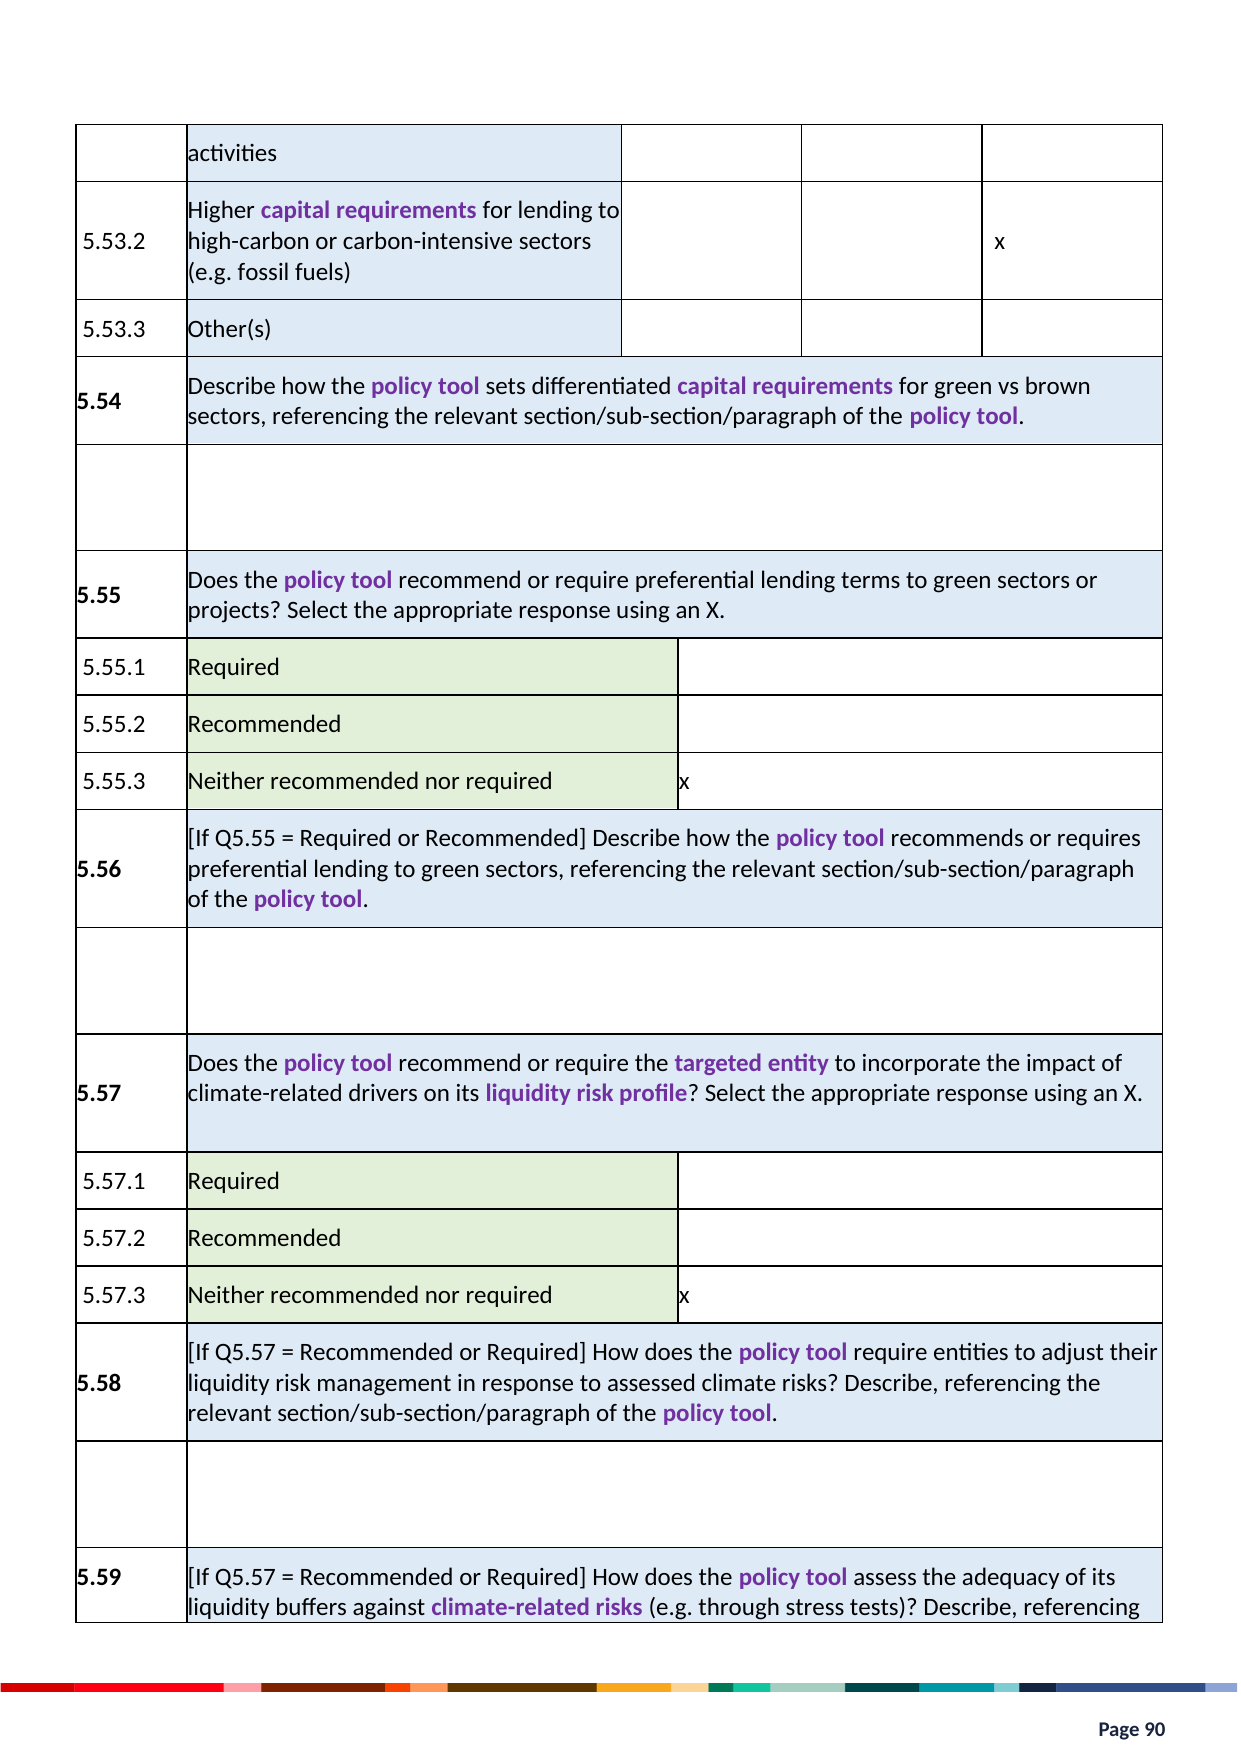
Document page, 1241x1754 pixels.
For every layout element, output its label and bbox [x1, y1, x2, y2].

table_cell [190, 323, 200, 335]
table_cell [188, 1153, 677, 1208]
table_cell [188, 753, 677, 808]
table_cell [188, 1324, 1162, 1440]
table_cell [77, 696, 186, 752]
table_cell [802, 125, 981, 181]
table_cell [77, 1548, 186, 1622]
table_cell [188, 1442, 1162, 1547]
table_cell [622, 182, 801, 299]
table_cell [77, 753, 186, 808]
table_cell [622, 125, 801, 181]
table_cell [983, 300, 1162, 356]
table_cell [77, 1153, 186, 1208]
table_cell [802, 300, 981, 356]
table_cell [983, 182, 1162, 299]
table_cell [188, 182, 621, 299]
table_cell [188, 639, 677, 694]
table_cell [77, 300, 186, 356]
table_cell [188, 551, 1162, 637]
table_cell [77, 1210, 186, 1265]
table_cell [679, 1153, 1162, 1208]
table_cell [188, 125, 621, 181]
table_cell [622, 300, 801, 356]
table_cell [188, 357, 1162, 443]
picture [0, 1683, 1236, 1692]
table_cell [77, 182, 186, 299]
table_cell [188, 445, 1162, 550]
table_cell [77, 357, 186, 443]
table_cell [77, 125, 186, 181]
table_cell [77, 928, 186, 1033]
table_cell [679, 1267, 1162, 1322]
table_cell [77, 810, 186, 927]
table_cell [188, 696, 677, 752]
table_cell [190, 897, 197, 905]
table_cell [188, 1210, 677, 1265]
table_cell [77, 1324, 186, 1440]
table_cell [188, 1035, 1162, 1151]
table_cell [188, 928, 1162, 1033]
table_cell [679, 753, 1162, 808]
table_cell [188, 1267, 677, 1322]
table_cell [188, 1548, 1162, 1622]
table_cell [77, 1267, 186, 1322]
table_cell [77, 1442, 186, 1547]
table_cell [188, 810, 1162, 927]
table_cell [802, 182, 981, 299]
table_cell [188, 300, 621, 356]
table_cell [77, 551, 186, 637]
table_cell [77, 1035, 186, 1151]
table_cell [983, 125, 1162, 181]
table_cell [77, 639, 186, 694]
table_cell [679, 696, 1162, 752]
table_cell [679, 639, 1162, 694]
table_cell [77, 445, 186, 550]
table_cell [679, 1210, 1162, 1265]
